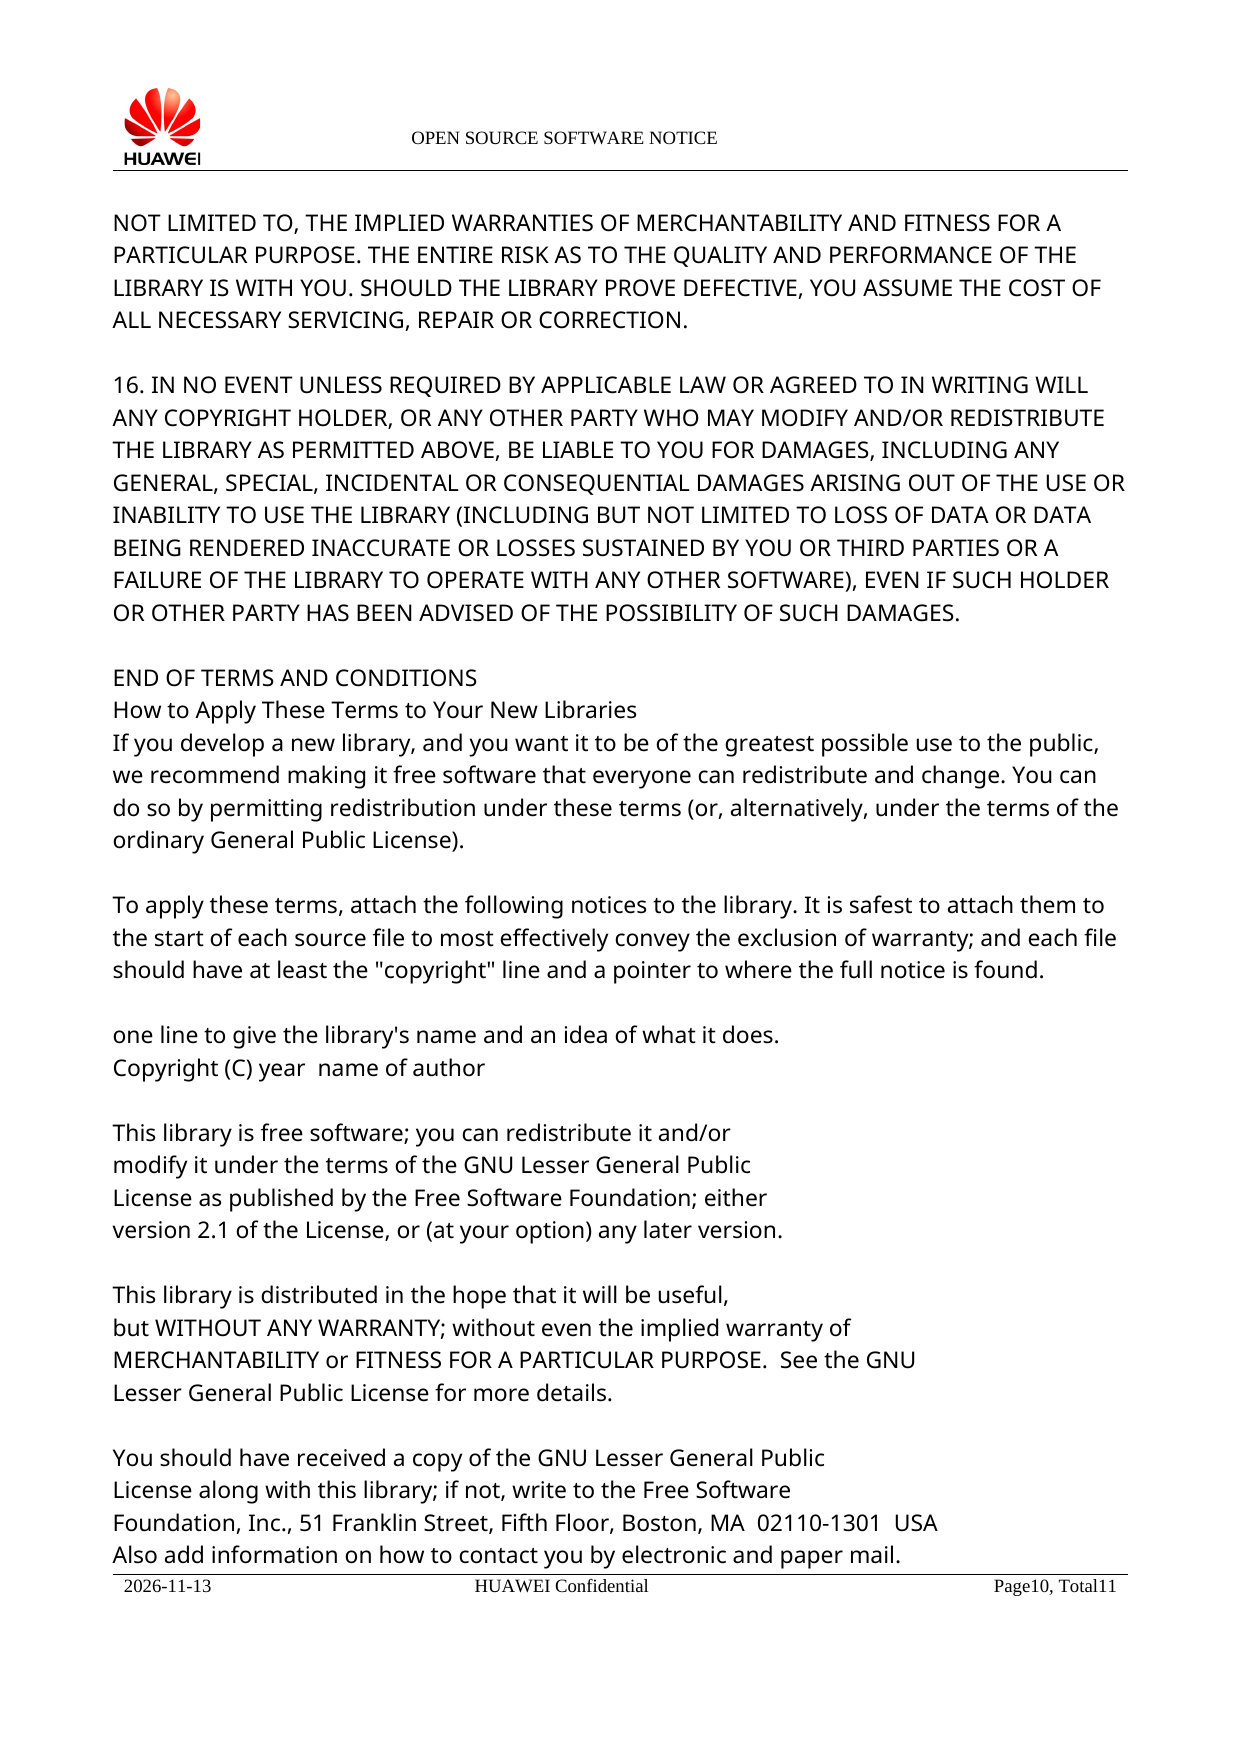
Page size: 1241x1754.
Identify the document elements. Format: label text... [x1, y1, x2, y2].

text MERCHANTABILITY or FITNESS FOR A PARTICULAR PURPOSE. See the GNU [112, 1344, 1128, 1376]
text License along with this library; if not, write to the Free Software [112, 1474, 1128, 1506]
text How to Apply These Terms to Your New Libraries [112, 694, 1128, 726]
text Also add information on how to contact you by electronic and paper mail. [112, 1539, 1128, 1571]
text modify it under the terms of the GNU Lesser General Public [112, 1149, 1128, 1181]
text END OF TERMS AND CONDITIONS [112, 661, 1128, 694]
text one line to give the library's name and an idea of what it does. [112, 1019, 1128, 1051]
text If you develop a new library, and you want it to be of the greatest possible use to the public, we recommend making it free software that everyone can redistribute and change. You can do so by permitting redistribution under these terms (or, alternatively, under the terms of the ordinary General Public License). [112, 726, 1128, 856]
text but WITHOUT ANY WARRANTY; without even the implied warranty of [112, 1311, 1128, 1344]
text Foundation, Inc., 51 Franklin Street, Fifth Floor, Boston, MA 02110-1301 USA [112, 1506, 1128, 1539]
text Lesser General Public License for more details. [112, 1376, 1128, 1409]
text License as published by the Free Software Foundation; either [112, 1181, 1128, 1214]
text You should have received a copy of the GNU Lesser General Public [112, 1441, 1128, 1474]
text This library is distributed in the hope that it will be useful, [112, 1279, 1128, 1311]
text To apply these terms, attach the following notices to the library. It is safest to attach them to the start of each source file to most effectively convey the exclusion of warranty; and each file should have at least the "copyright" line and a pointer to where the full notice is found. [112, 889, 1128, 986]
text 16. IN NO EVENT UNLESS REQUIRED BY APPLICABLE LAW OR AGREED TO IN WRITING WILL ANY COPYRIGHT HOLDER, OR ANY OTHER PARTY WHO MAY MODIFY AND/OR REDISTRIBUTE THE LIBRARY AS PERMITTED ABOVE, BE LIABLE TO YOU FOR DAMAGES, INCLUDING ANY GENERAL, SPECIAL, INCIDENTAL OR CONSEQUENTIAL DAMAGES ARISING OUT OF THE USE OR INABILITY TO USE THE LIBRARY (INCLUDING BUT NOT LIMITED TO LOSS OF DATA OR DATA BEING RENDERED INACCURATE OR LOSSES SUSTAINED BY YOU OR THIRD PARTIES OR A FAILURE OF THE LIBRARY TO OPERATE WITH ANY OTHER SOFTWARE), EVEN IF SUCH HOLDER OR OTHER PARTY HAS BEEN ADVISED OF THE POSSIBILITY OF SUCH DAMAGES. [112, 369, 1128, 629]
picture [124, 88, 201, 165]
text Copyright (C) year name of author [112, 1051, 1128, 1084]
text This library is free software; you can redistribute it and/or [112, 1116, 1128, 1149]
text version 2.1 of the License, or (at your option) any later version. [112, 1214, 1128, 1246]
